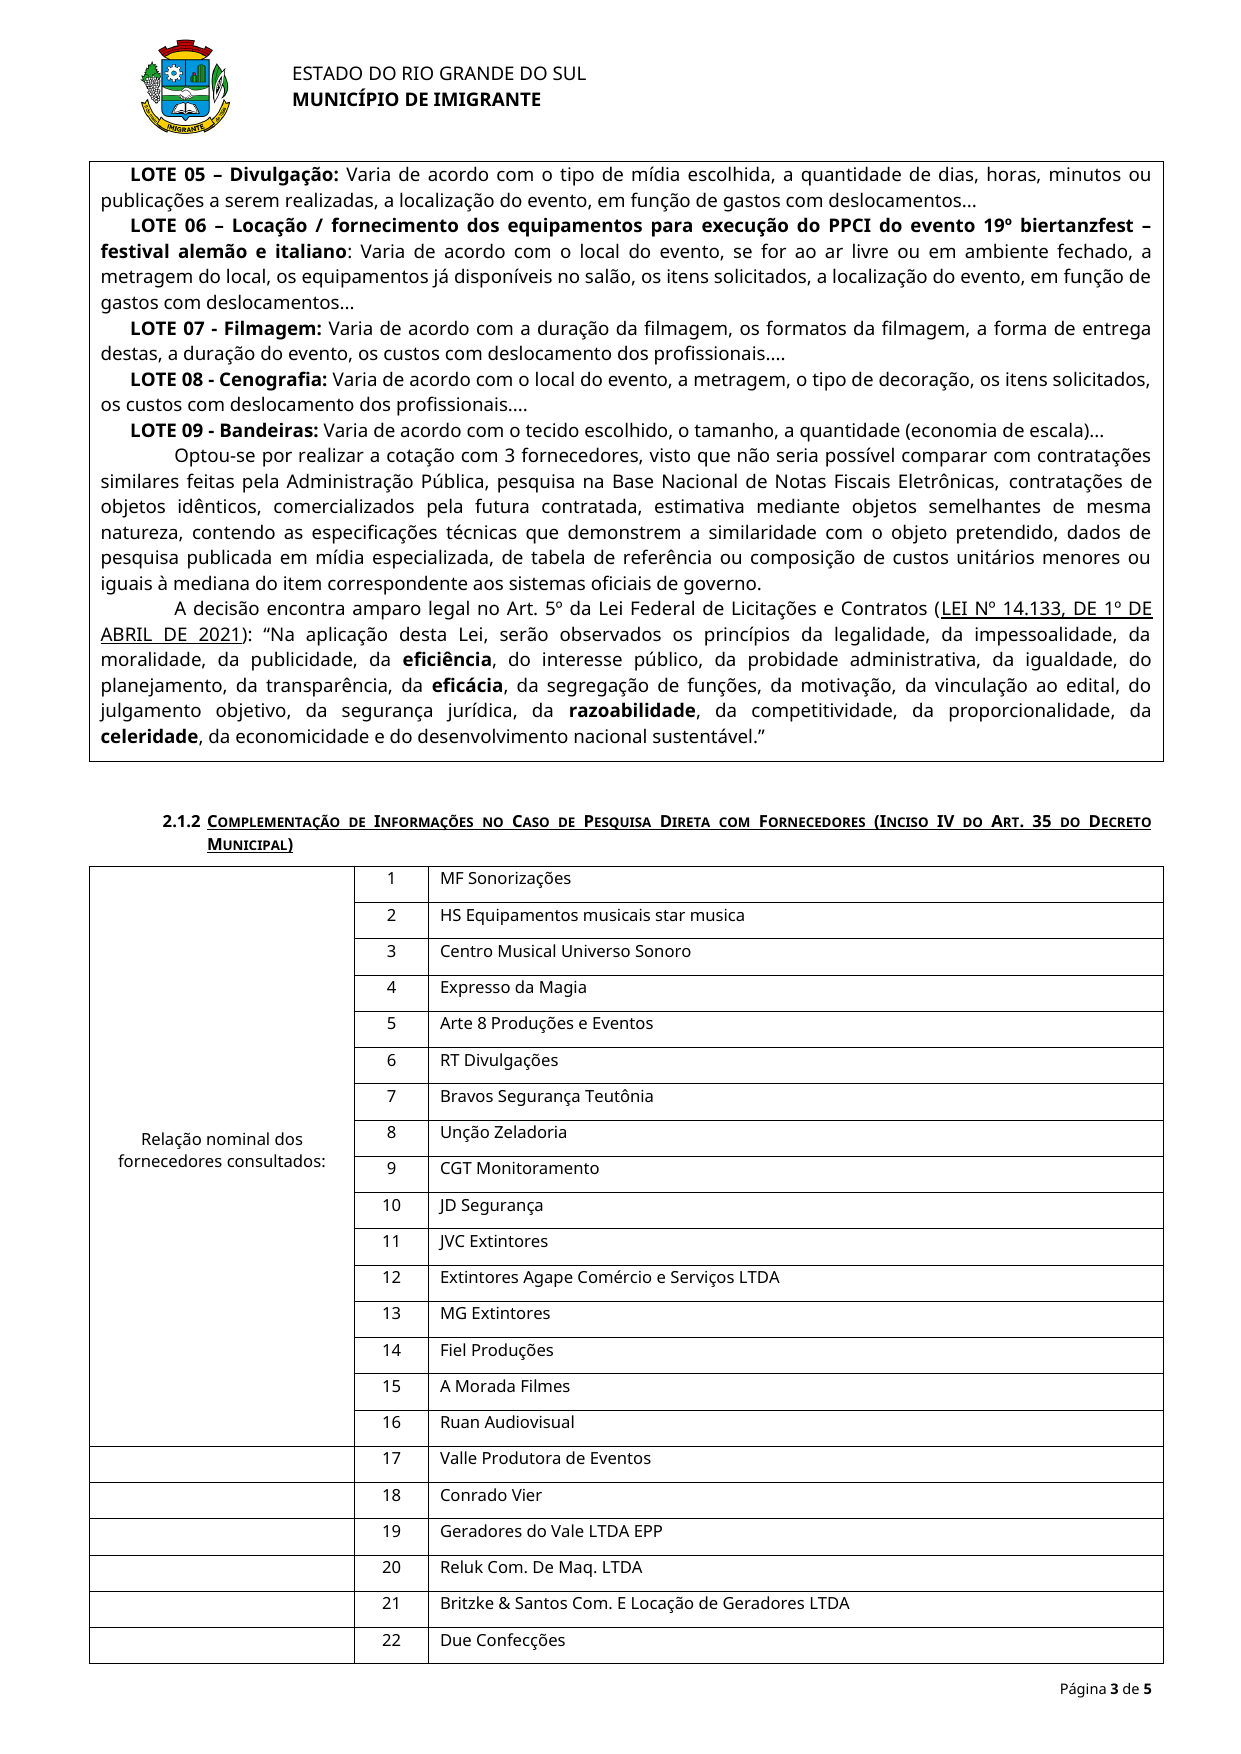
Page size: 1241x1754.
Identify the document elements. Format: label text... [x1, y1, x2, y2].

table_cell 22 [355, 1628, 428, 1663]
table_cell 14 [355, 1338, 428, 1373]
table_cell 2 [355, 903, 428, 938]
table_cell Reluk Com. De Maq. LTDA [429, 1556, 1163, 1591]
table_cell Fiel Produções [429, 1338, 1163, 1373]
table_cell JD Segurança [429, 1193, 1163, 1228]
table_cell 6 [355, 1048, 428, 1083]
table_cell Arte 8 Produções e Eventos [429, 1012, 1163, 1047]
table_cell 17 [355, 1447, 428, 1482]
table_cell 12 [355, 1266, 428, 1301]
table_cell 19 [355, 1519, 428, 1554]
table_cell 4 [355, 976, 428, 1011]
table_cell Extintores Agape Comércio e Serviços LTDA [429, 1266, 1163, 1301]
table_cell Centro Musical Universo Sonoro [429, 939, 1163, 974]
table_cell Valle Produtora de Eventos [429, 1447, 1163, 1482]
table_cell Bravos Segurança Teutônia [429, 1084, 1163, 1119]
table_cell Expresso da Magia [429, 976, 1163, 1011]
table_header Relação nominal dos fornecedores consultados: [90, 867, 354, 1446]
table_cell 5 [355, 1012, 428, 1047]
table_cell 16 [355, 1411, 428, 1446]
table_cell [90, 1628, 354, 1663]
table_cell 13 [355, 1302, 428, 1337]
table_cell Due Confecções [429, 1628, 1163, 1663]
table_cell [90, 162, 1163, 761]
table_cell JVC Extintores [429, 1229, 1163, 1264]
table_cell MG Extintores [429, 1302, 1163, 1337]
table_cell 7 [355, 1084, 428, 1119]
table_cell 11 [355, 1229, 428, 1264]
table_cell Britzke & Santos Com. E Locação de Geradores LTDA [429, 1592, 1163, 1627]
table_cell Geradores do Vale LTDA EPP [429, 1519, 1163, 1554]
table_cell 15 [355, 1374, 428, 1409]
table_cell 8 [355, 1121, 428, 1156]
picture [138, 38, 232, 135]
table_cell 3 [355, 939, 428, 974]
table_cell A Morada Filmes [429, 1374, 1163, 1409]
table_cell 9 [355, 1157, 428, 1192]
table_header 1 [355, 867, 428, 902]
table_cell Conrado Vier [429, 1483, 1163, 1518]
table_cell [90, 1519, 354, 1554]
table_cell [90, 1556, 354, 1591]
table_cell 18 [355, 1483, 428, 1518]
table_cell RT Divulgações [429, 1048, 1163, 1083]
subtitle Complementação de Informações no Caso de Pesquisa Direta com Fornecedores (Inciso IV do Art. 35 do Decreto Municipal) [162, 810, 1152, 855]
table_cell Ruan Audiovisual [429, 1411, 1163, 1446]
table_cell HS Equipamentos musicais star musica [429, 903, 1163, 938]
table_cell CGT Monitoramento [429, 1157, 1163, 1192]
table_cell Unção Zeladoria [429, 1121, 1163, 1156]
table_cell [90, 1447, 354, 1482]
table_cell 21 [355, 1592, 428, 1627]
table_cell 10 [355, 1193, 428, 1228]
table_cell 20 [355, 1556, 428, 1591]
table_cell [90, 1592, 354, 1627]
table_header MF Sonorizações [429, 867, 1163, 902]
table_cell [90, 1483, 354, 1518]
